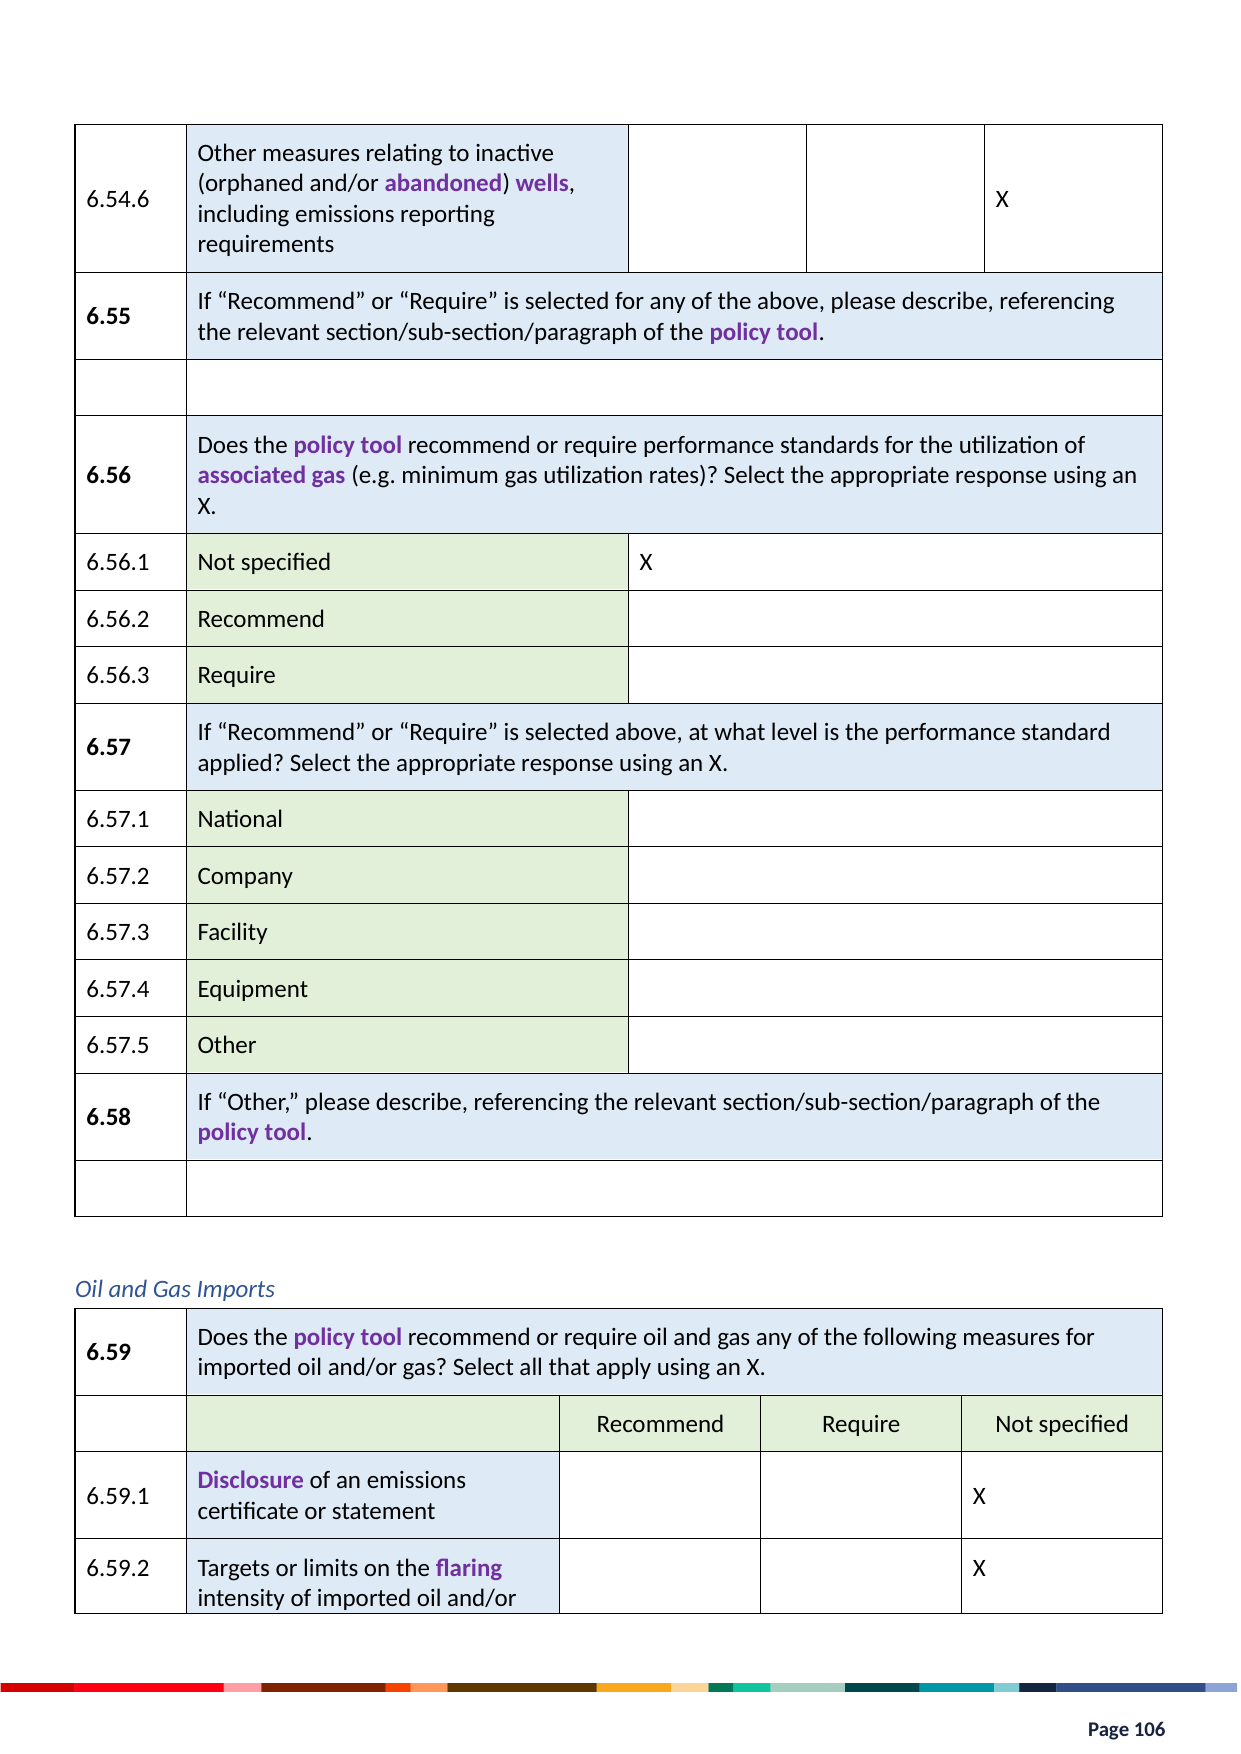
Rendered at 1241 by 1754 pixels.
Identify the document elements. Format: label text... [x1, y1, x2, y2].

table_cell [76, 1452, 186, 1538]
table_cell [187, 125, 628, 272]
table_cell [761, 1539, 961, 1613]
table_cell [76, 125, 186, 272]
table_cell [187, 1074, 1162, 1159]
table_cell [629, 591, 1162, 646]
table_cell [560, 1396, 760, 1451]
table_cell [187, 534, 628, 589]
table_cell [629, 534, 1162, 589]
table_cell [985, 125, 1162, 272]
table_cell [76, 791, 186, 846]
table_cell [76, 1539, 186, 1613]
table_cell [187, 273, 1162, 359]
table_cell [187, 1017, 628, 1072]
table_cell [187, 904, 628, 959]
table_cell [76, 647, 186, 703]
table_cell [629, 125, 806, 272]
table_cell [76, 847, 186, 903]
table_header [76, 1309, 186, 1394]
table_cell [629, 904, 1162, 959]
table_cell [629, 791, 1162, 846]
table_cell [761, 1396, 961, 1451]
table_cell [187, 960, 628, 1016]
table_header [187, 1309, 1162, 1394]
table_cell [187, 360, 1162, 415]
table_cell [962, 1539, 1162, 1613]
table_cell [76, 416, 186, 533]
subtitle Oil and Gas Imports [75, 1273, 1165, 1303]
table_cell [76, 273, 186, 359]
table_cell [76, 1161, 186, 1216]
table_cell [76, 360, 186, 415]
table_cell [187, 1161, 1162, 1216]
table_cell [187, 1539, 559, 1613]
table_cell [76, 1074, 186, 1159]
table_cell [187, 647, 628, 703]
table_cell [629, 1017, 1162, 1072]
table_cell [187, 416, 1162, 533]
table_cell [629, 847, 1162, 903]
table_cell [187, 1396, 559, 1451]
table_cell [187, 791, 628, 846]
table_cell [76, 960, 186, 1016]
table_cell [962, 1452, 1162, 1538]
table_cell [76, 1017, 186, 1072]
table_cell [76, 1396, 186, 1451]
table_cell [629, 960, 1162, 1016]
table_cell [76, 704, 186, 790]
picture [0, 1683, 1236, 1692]
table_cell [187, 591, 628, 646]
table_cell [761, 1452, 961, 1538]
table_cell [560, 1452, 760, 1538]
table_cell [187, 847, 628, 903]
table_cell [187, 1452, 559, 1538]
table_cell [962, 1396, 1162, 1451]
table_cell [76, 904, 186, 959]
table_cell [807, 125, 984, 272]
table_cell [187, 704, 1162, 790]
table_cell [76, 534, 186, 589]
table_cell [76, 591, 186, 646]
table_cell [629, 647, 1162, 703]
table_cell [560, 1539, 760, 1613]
